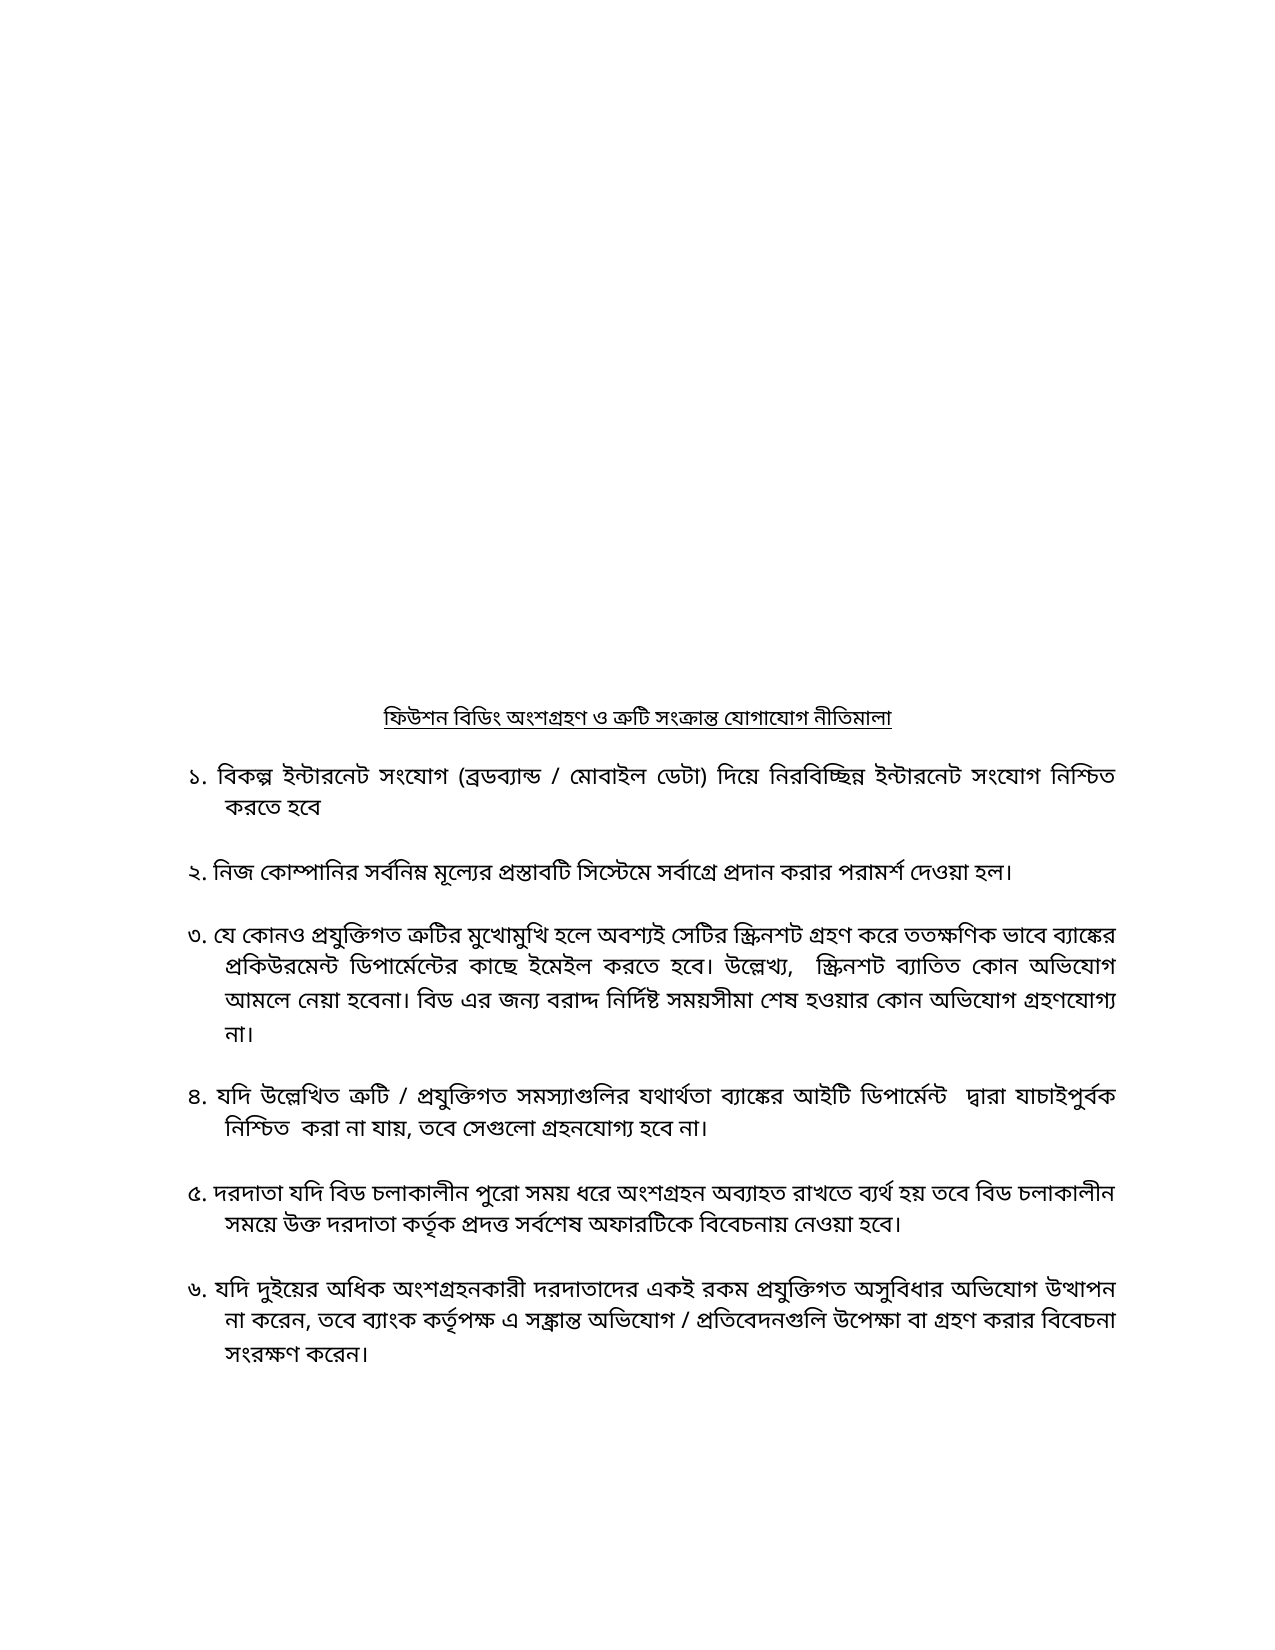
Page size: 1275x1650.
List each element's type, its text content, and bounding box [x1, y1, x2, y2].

text ১. বিকল্প ইন্টারনেট সংযোগ (ব্রডব্যান্ড / মোবাইল ডেটা) দিয়ে নিরবিচ্ছিন্ন ইন্টারনেট সংযোগ নিশ্চিত করতে হবে [187, 760, 1116, 825]
text ৫. দরদাতা যদি বিড চলাকালীন পুরো সময় ধরে অংশগ্রহন অব্যাহত রাখতে ব্যর্থ হয় তবে বিড চলাকালীন সময়ে উক্ত দরদাতা কর্তৃক প্রদত্ত সর্বশেষ অফারটিকে বিবেচনায় নেওয়া হবে। [187, 1177, 1116, 1242]
text ফিউশন বিডিং অংশগ্রহণ ও ত্রুটি সংক্রান্ত যোগাযোগ নীতিমালা [150, 703, 1125, 732]
text ২. নিজ কোম্পানির সর্বনিম্ন মূল্যের প্রস্তাবটি সিস্টেমে সর্বাগ্রে প্রদান করার পরামর্শ দেওয়া হল। [187, 856, 1116, 887]
text ৪. যদি উল্লেখিত ত্রুটি / প্রযুক্তিগত সমস্যাগুলির যথার্থতা ব্যাঙ্কের আইটি ডিপার্মেন্ট দ্বারা যাচাইপুর্বক নিশ্চিত করা না যায়, তবে সেগুলো গ্রহনযোগ্য হবে না। [187, 1080, 1116, 1145]
text ৬. যদি দুইয়ের অধিক অংশগ্রহনকারী দরদাতাদের একই রকম প্রযুক্তিগত অসুবিধার অভিযোগ উত্থাপন না করেন, তবে ব্যাংক কর্তৃপক্ষ এ সঙ্ক্রান্ত অভিযোগ / প্রতিবেদনগুলি উপেক্ষা বা গ্রহণ করার বিবেচনা সংরক্ষণ করেন। [187, 1273, 1116, 1372]
text ৩. যে কোনও প্রযুক্তিগত ত্রুটির মুখোমুখি হলে অবশ্যই সেটির স্ক্রিনশট গ্রহণ করে ততক্ষণিক ভাবে ব্যাঙ্কের প্রকিউরমেন্ট ডিপার্মেন্টের কাছে ইমেইল ​করতে হবে। উল্লেখ্য, স্ক্রিনশট ব্যাতিত কোন অভিযোগ আমলে নেয়া হবেনা। বিড এর জন্য বরাদ্দ নির্দিষ্ট সময়সীমা শেষ হওয়ার কোন অভিযোগ গ্রহণযোগ্য না। [187, 919, 1116, 1049]
